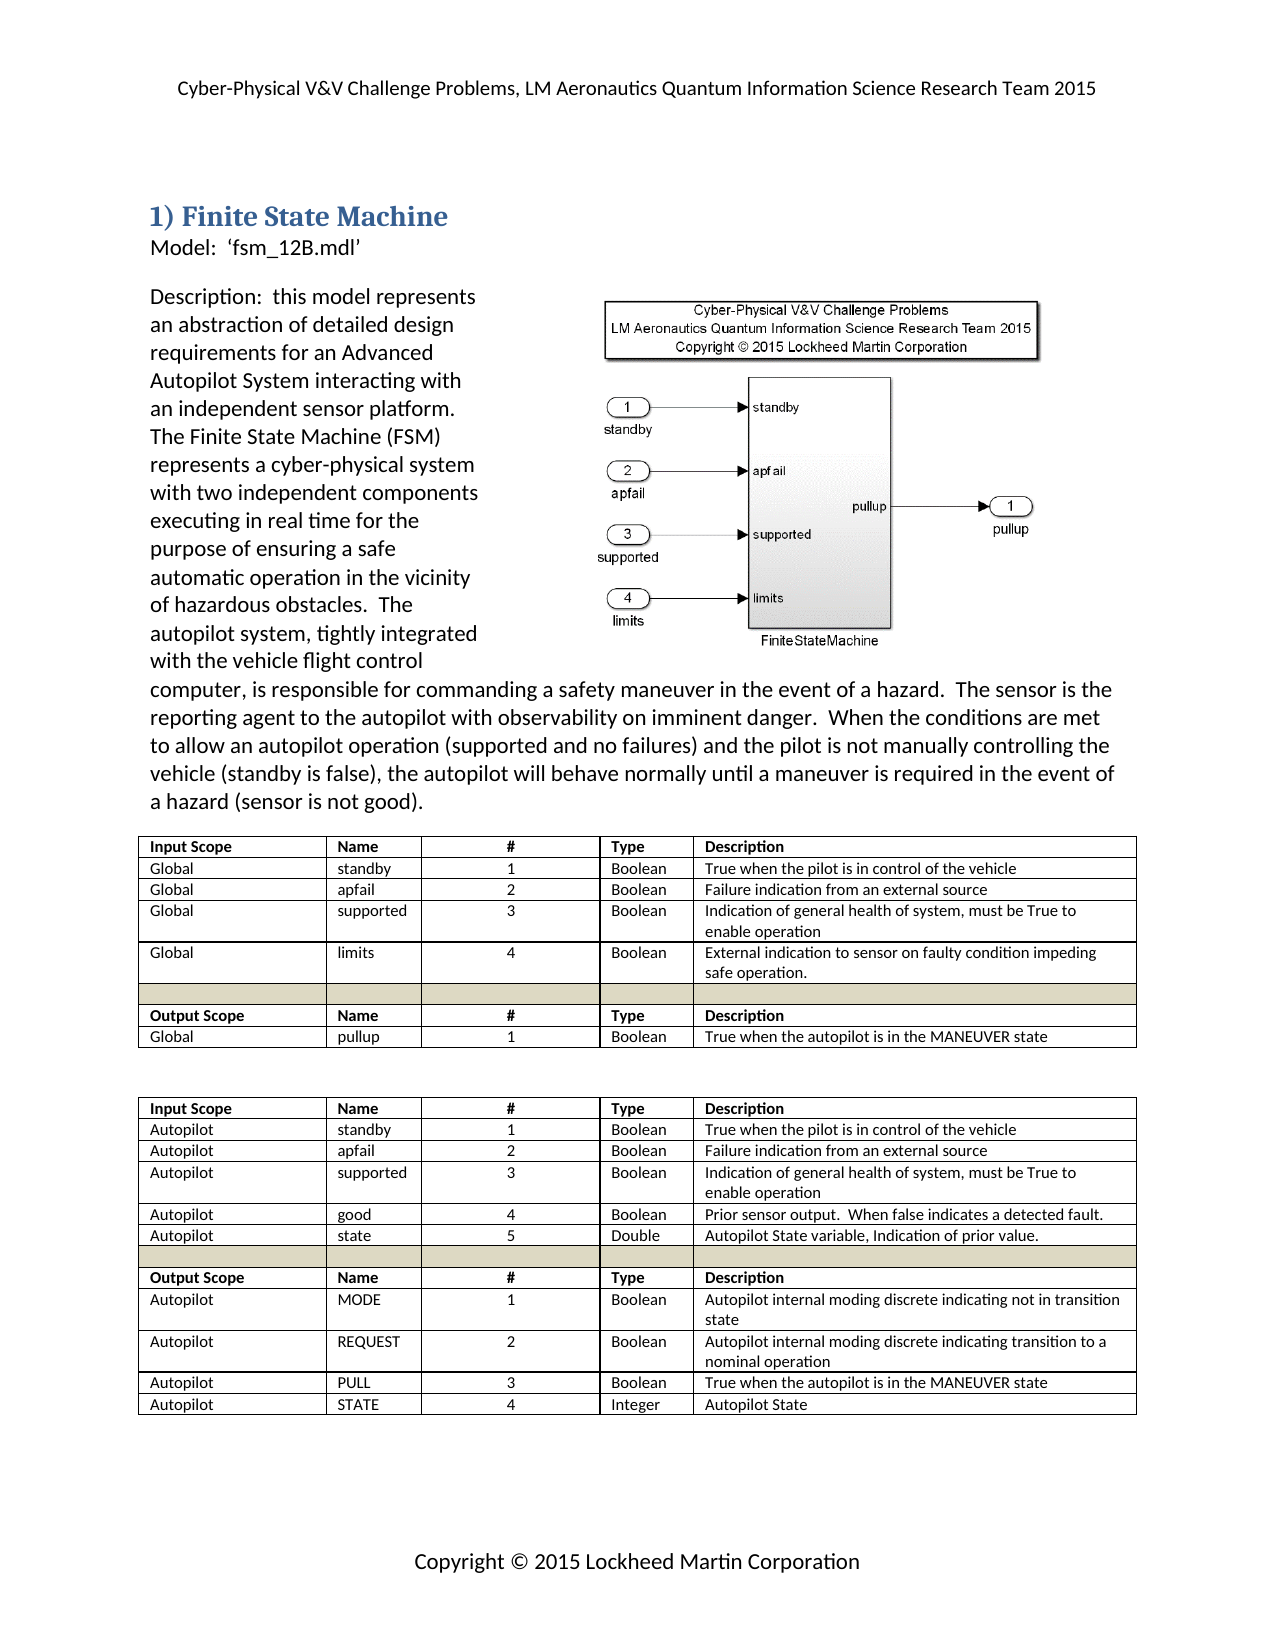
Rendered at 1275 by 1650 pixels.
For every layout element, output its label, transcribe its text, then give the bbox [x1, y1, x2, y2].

table_header Description [694, 1098, 1136, 1118]
table_cell Boolean [601, 1289, 693, 1330]
table_cell [694, 1246, 1136, 1267]
table_header Type [601, 1098, 693, 1118]
table_cell Output Scope [139, 1268, 326, 1288]
table_cell Integer [601, 1394, 693, 1414]
table_cell # [422, 1268, 599, 1288]
table_cell state [327, 1225, 421, 1245]
table_cell Boolean [601, 1141, 693, 1161]
table_cell [139, 1246, 326, 1267]
table_cell 2 [422, 1141, 599, 1161]
table_cell supported [327, 1162, 421, 1203]
table_cell Global [139, 901, 326, 941]
table_cell True when the autopilot is in the MANEUVER state [694, 1373, 1136, 1393]
table_cell 1 [422, 1119, 599, 1140]
table_cell [327, 984, 421, 1004]
table_cell Global [139, 1027, 326, 1047]
table_cell [422, 1246, 599, 1267]
table_header Input Scope [139, 837, 326, 857]
table_cell 3 [422, 901, 599, 941]
table_cell True when the pilot is in control of the vehicle [694, 858, 1136, 878]
table_cell Autopilot [139, 1204, 326, 1224]
table_cell Boolean [601, 1204, 693, 1224]
table_cell Boolean [601, 1027, 693, 1047]
table_cell Boolean [601, 901, 693, 941]
table_cell Autopilot [139, 1141, 326, 1161]
table_cell Indication of general health of system, must be True to enable operation [694, 901, 1136, 941]
table_cell 4 [422, 943, 599, 983]
table_cell Prior sensor output. When false indicates a detected fault. [694, 1204, 1136, 1224]
table_header Description [694, 837, 1136, 857]
table_cell Type [601, 1005, 693, 1026]
table_cell 4 [422, 1204, 599, 1224]
table_cell Failure indication from an external source [694, 879, 1136, 900]
table_cell Output Scope [139, 1005, 326, 1026]
table_cell True when the pilot is in control of the vehicle [694, 1119, 1136, 1140]
table_header # [422, 837, 599, 857]
table_cell good [327, 1204, 421, 1224]
table_cell Boolean [601, 879, 693, 900]
table_cell [601, 1246, 693, 1267]
table_cell Indication of general health of system, must be True to enable operation [694, 1162, 1136, 1203]
table_cell limits [327, 943, 421, 983]
table_header Name [327, 1098, 421, 1118]
table_cell [422, 984, 599, 1004]
table_cell Double [601, 1225, 693, 1245]
table_cell [694, 984, 1136, 1004]
table_cell [327, 1246, 421, 1267]
table_header Input Scope [139, 1098, 326, 1118]
table_cell Boolean [601, 943, 693, 983]
table_cell Description [694, 1005, 1136, 1026]
table_cell 3 [422, 1162, 599, 1203]
table_cell Type [601, 1268, 693, 1288]
table_cell # [422, 1005, 599, 1026]
table_cell Autopilot [139, 1289, 326, 1330]
table_header # [422, 1098, 599, 1118]
table_cell Autopilot [139, 1394, 326, 1414]
table_cell 1 [422, 1289, 599, 1330]
subtitle 1) Finite State Machine [150, 200, 1125, 233]
table_cell Name [327, 1268, 421, 1288]
table_cell Autopilot [139, 1225, 326, 1245]
table_cell Global [139, 943, 326, 983]
table_cell Boolean [601, 1119, 693, 1140]
table_cell Autopilot internal moding discrete indicating not in transition state [694, 1289, 1136, 1330]
table_cell pullup [327, 1027, 421, 1047]
table_cell External indication to sensor on faulty condition impeding safe operation. [694, 943, 1136, 983]
table_cell [601, 984, 693, 1004]
table_cell Autopilot [139, 1373, 326, 1393]
table_cell [139, 984, 326, 1004]
table_cell Autopilot State variable, Indication of prior value. [694, 1225, 1136, 1245]
table_cell 1 [422, 1027, 599, 1047]
table_cell 2 [422, 1331, 599, 1371]
table_cell Global [139, 858, 326, 878]
table_cell 2 [422, 879, 599, 900]
table_cell Autopilot [139, 1162, 326, 1203]
table_cell Boolean [601, 1373, 693, 1393]
table_cell REQUEST [327, 1331, 421, 1371]
table_cell Boolean [601, 1331, 693, 1371]
table_cell apfail [327, 1141, 421, 1161]
table_cell supported [327, 901, 421, 941]
table_cell Boolean [601, 1162, 693, 1203]
table_cell MODE [327, 1289, 421, 1330]
table_cell standby [327, 1119, 421, 1140]
table_cell Boolean [601, 858, 693, 878]
table_header Type [601, 837, 693, 857]
table_cell apfail [327, 879, 421, 900]
table_cell 1 [422, 858, 599, 878]
table_cell Global [139, 879, 326, 900]
table_cell True when the autopilot is in the MANEUVER state [694, 1027, 1136, 1047]
picture [503, 294, 1123, 654]
table_cell Failure indication from an external source [694, 1141, 1136, 1161]
table_cell Description [694, 1268, 1136, 1288]
table_cell Autopilot [139, 1119, 326, 1140]
table_cell Autopilot internal moding discrete indicating transition to a nominal operation [694, 1331, 1136, 1371]
table_cell STATE [327, 1394, 421, 1414]
table_cell 3 [422, 1373, 599, 1393]
table_header Name [327, 837, 421, 857]
table_cell Autopilot State [694, 1394, 1136, 1414]
text Model: ‘fsm_12B.mdl’ [150, 233, 1125, 262]
table_cell standby [327, 858, 421, 878]
table_cell PULL [327, 1373, 421, 1393]
table_cell Name [327, 1005, 421, 1026]
table_cell Autopilot [139, 1331, 326, 1371]
table_cell 4 [422, 1394, 599, 1414]
table_cell 5 [422, 1225, 599, 1245]
